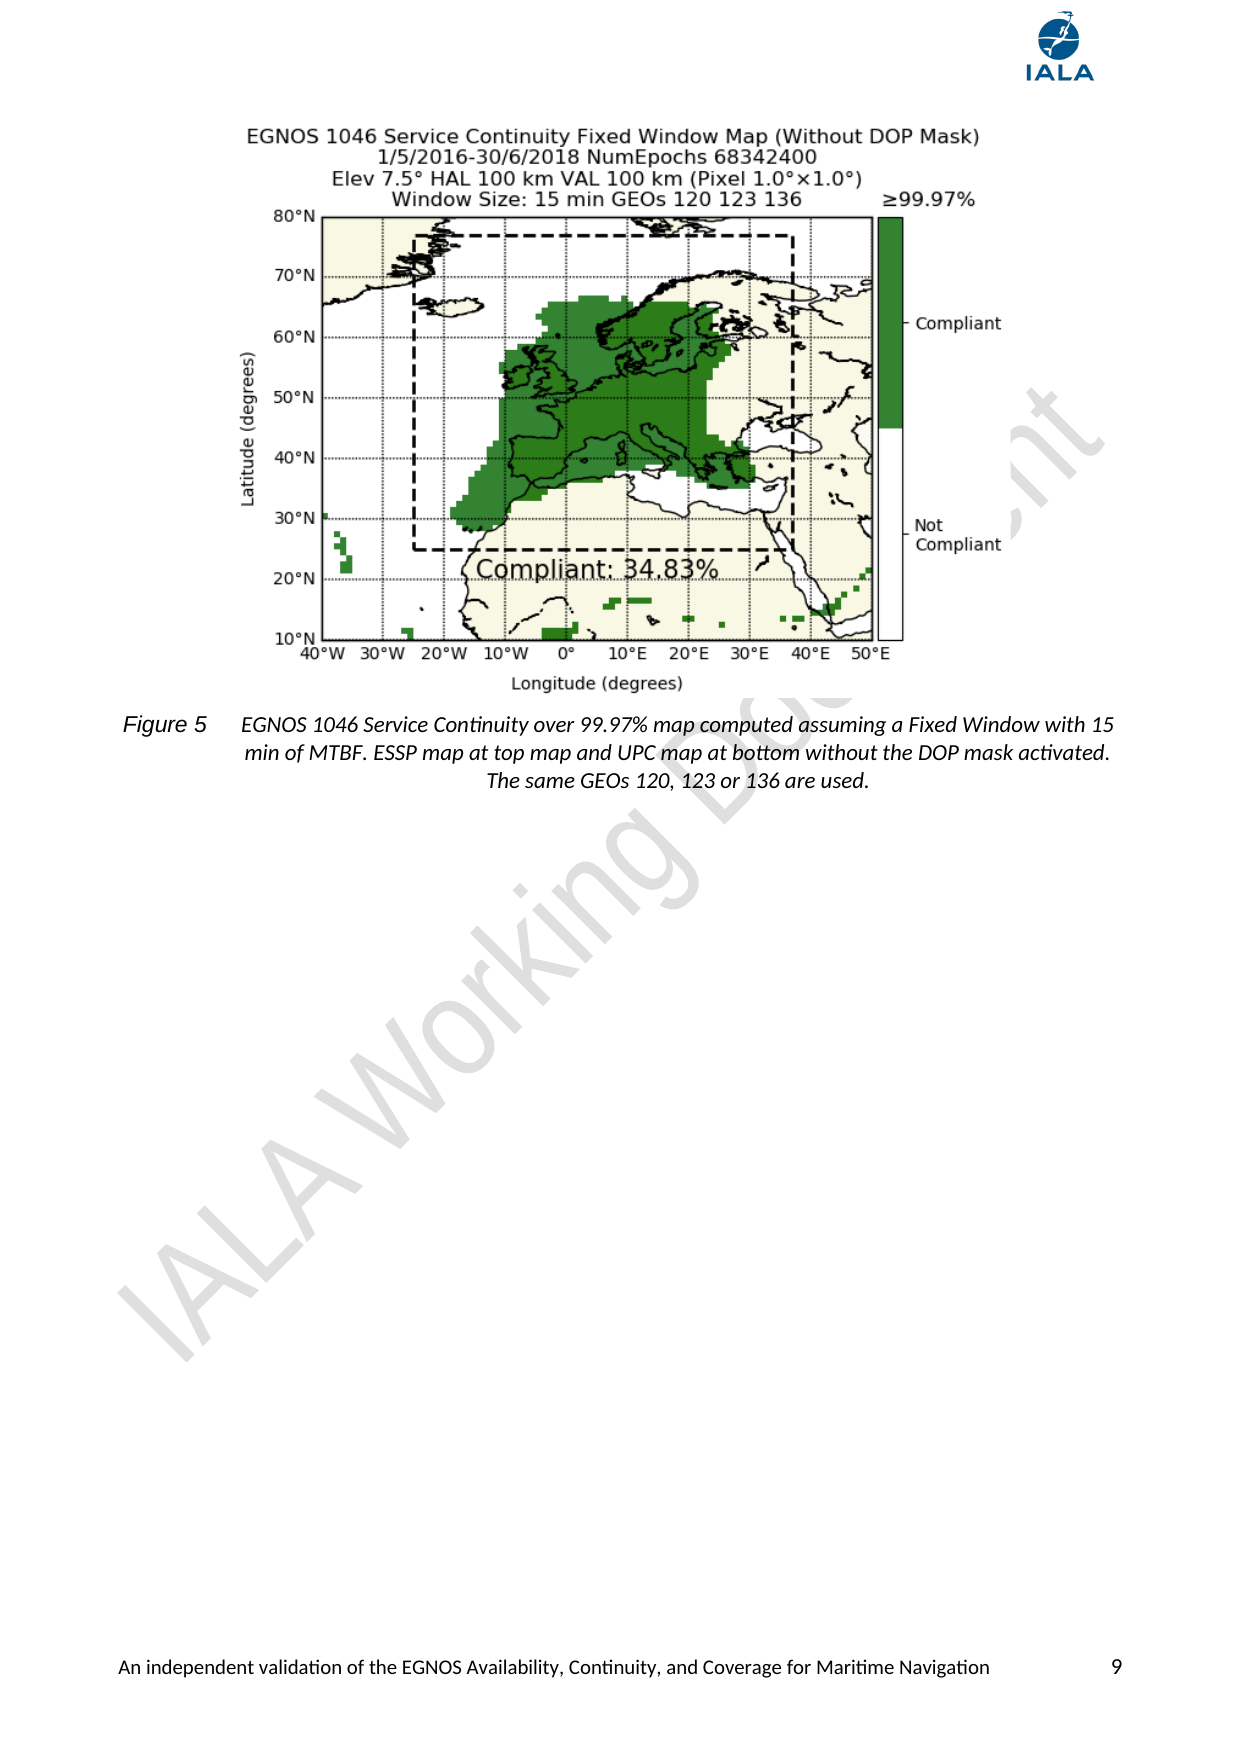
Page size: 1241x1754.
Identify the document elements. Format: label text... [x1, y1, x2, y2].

text EGNOS 1046 Service Continuity over 99.97% map computed assuming a Fixed Window with 15 min of MTBF. ESSP map at top map and UPC map at bottom without the DOP mask activated. The same GEOs 120, 123 or 136 are used. [118, 710, 1122, 794]
picture [1011, 3, 1106, 96]
picture [229, 118, 1011, 698]
